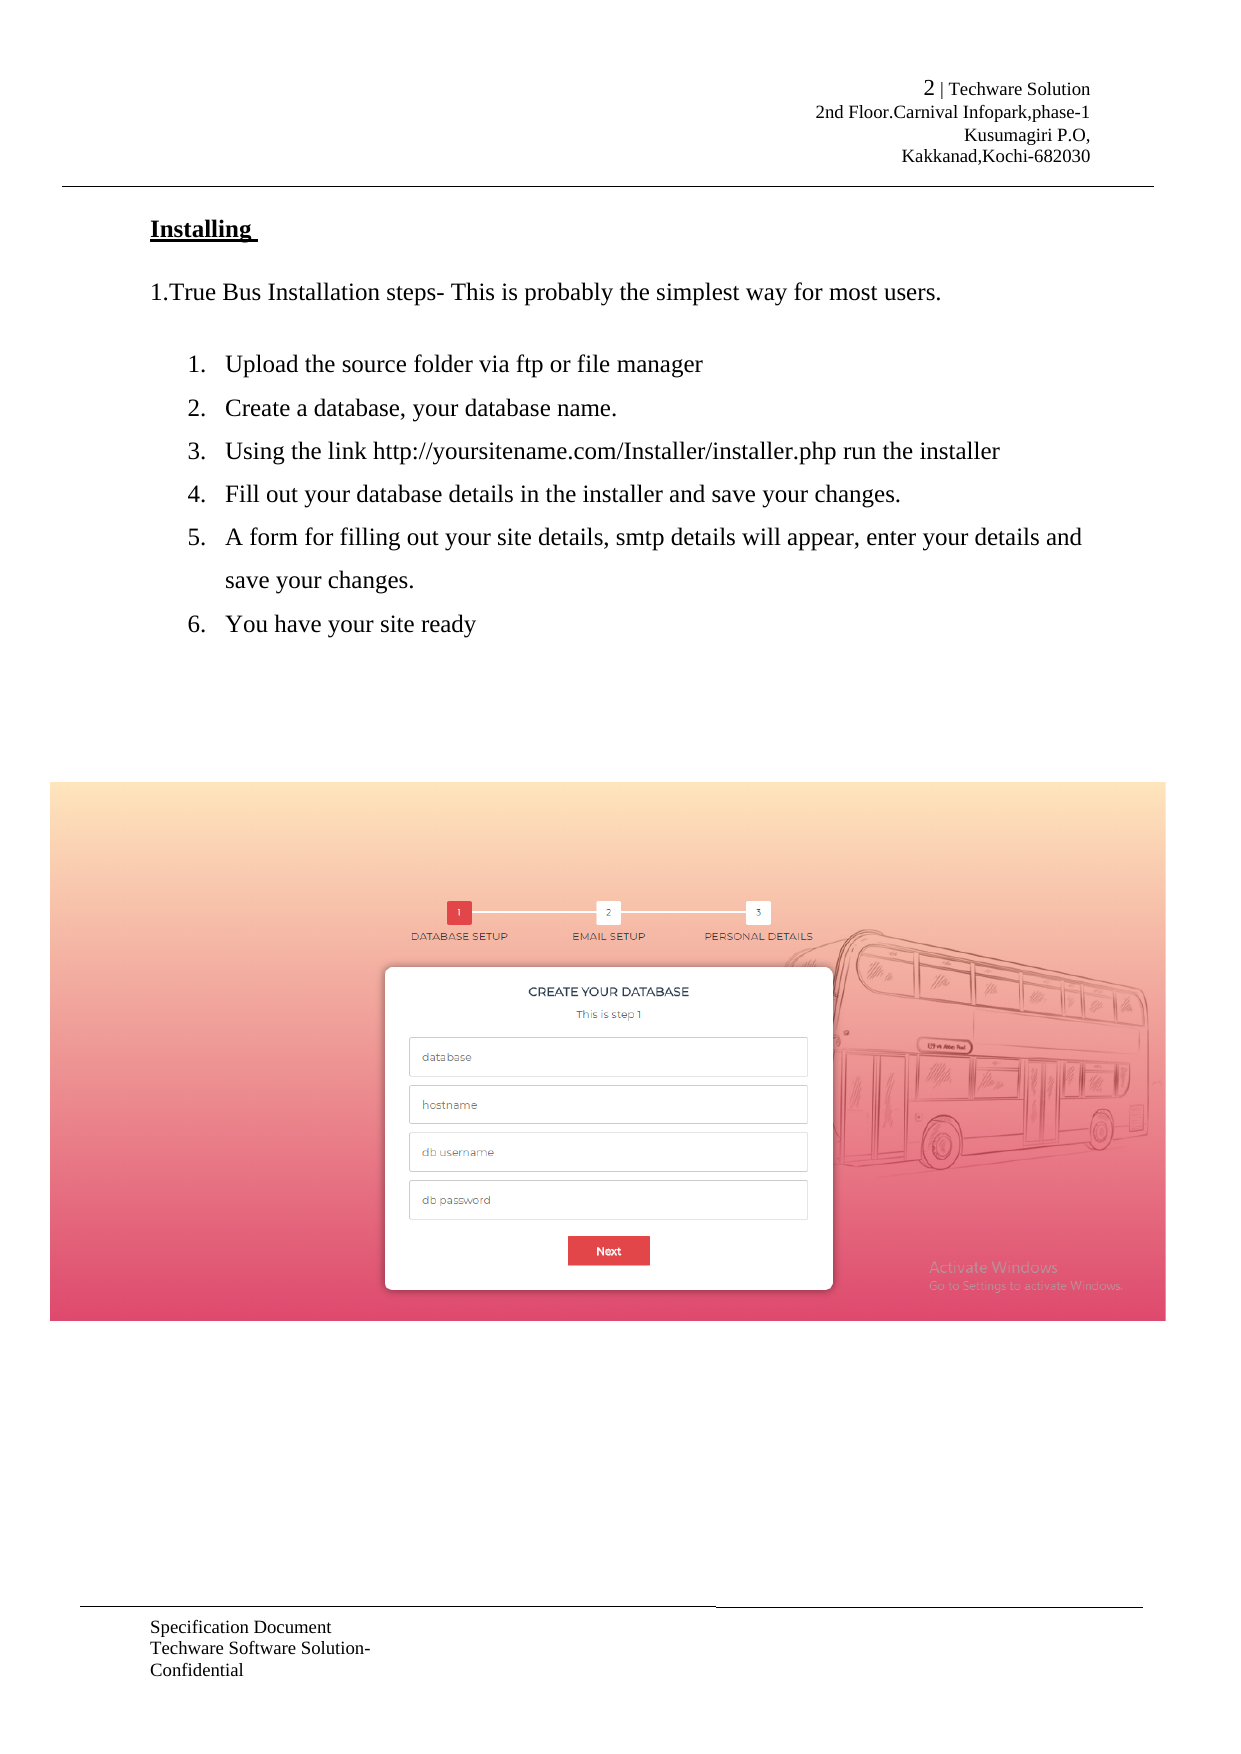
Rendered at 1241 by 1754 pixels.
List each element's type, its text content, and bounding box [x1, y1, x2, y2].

list Fill out your database details in the installer and save your changes. [187, 479, 1165, 508]
picture [50, 782, 1166, 1321]
list A form for filling out your site details, smtp details will appear, enter your details and save your changes. [187, 522, 1082, 594]
list True Bus Installation steps- This is probably the simplest way for most users. [150, 277, 1165, 306]
list Using the link http://yoursitename.com/Installer/installer.php run the installer [187, 436, 1165, 465]
list Upload the source folder via ftp or file manager [187, 349, 1165, 378]
list Create a database, your database name. [187, 393, 1165, 421]
subtitle Installing [150, 214, 1165, 243]
list You have your site ready [187, 609, 1165, 638]
